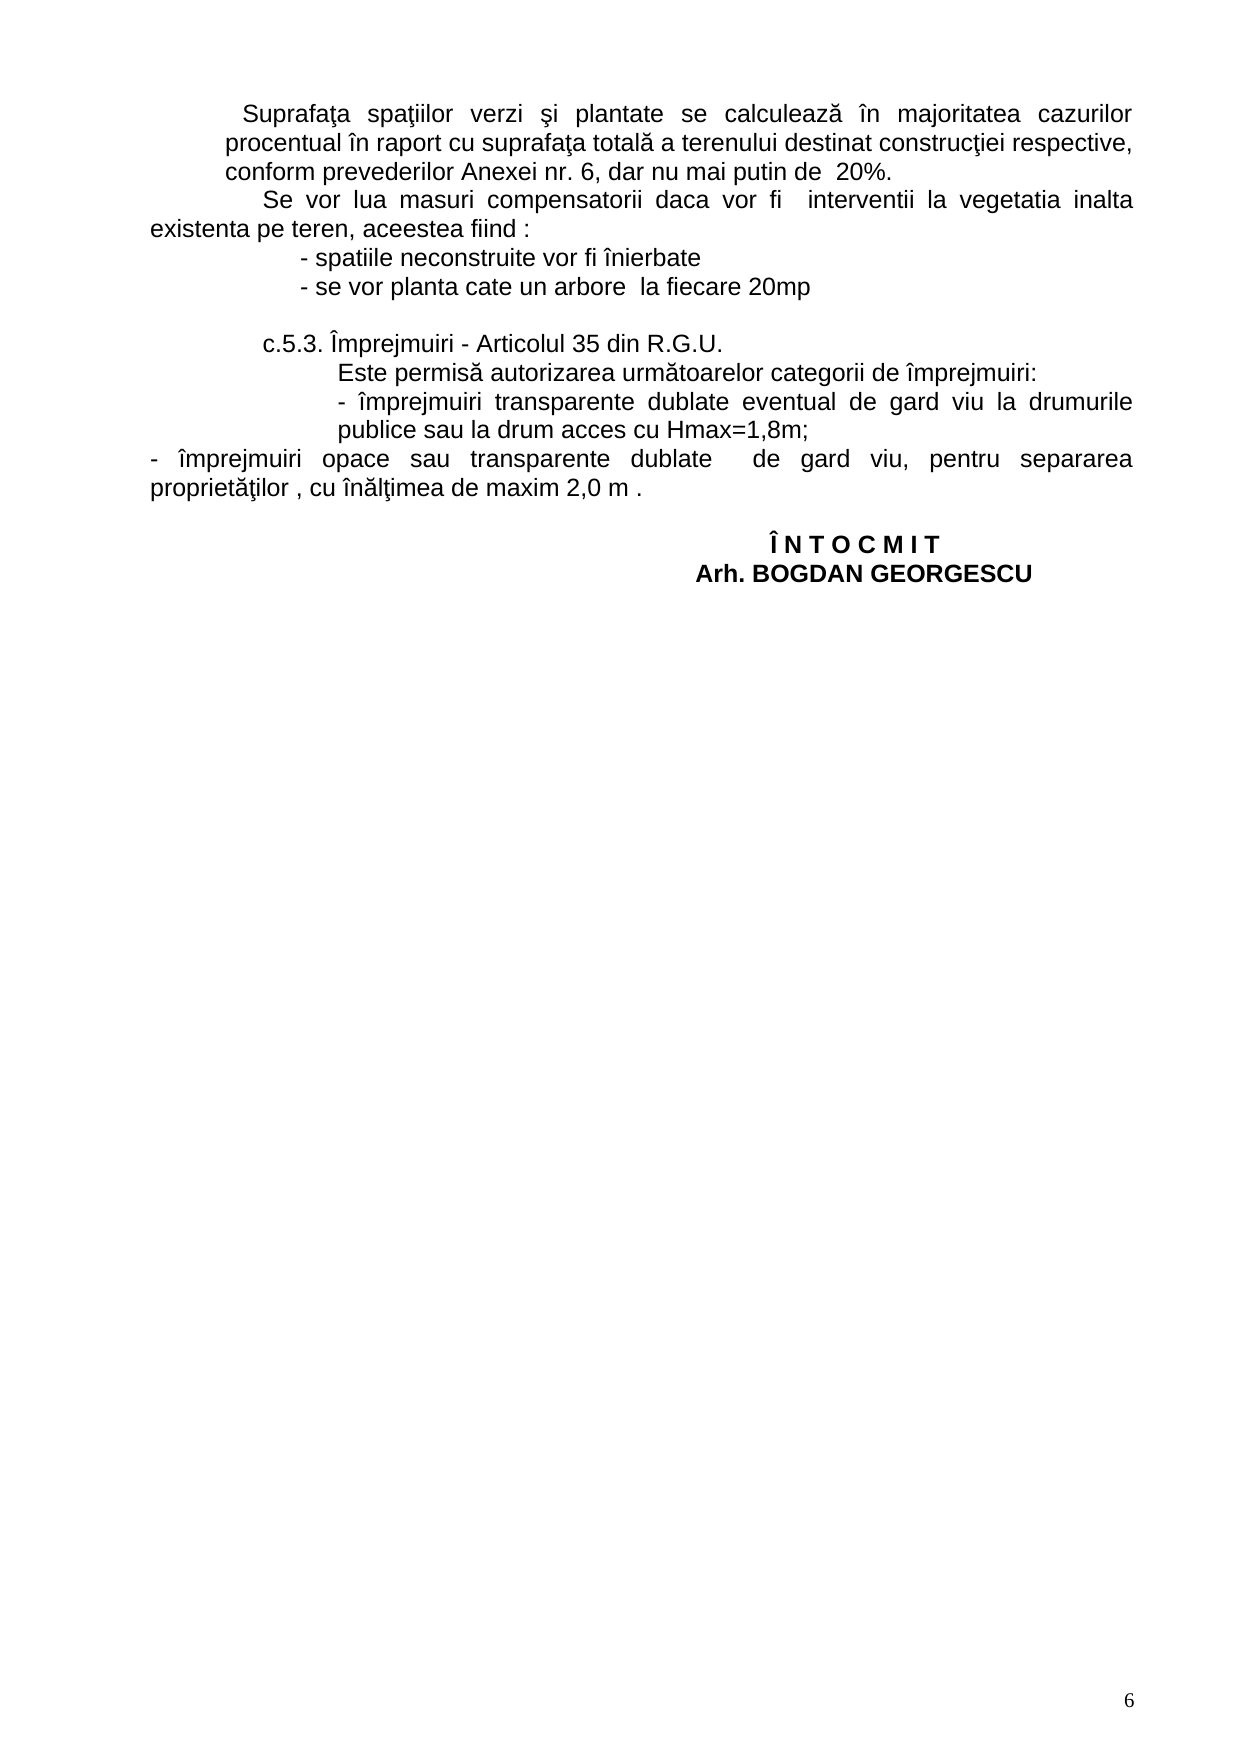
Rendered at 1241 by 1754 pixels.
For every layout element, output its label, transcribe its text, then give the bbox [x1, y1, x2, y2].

text Este permisă autorizarea următoarelor categorii de împrejmuiri: [337, 358, 1134, 387]
text - spatiile neconstruite vor fi înierbate [150, 243, 1134, 272]
text Se vor lua masuri compensatorii daca vor fi interventii la vegetatia inalta existenta pe teren, aceestea fiind : [150, 185, 1134, 243]
text - se vor planta cate un arbore la fiecare 20mp [150, 272, 1134, 300]
text c.5.3. Împrejmuiri - Articolul 35 din R.G.U. [150, 329, 1134, 358]
text - împrejmuiri transparente dublate eventual de gard viu la drumurile publice sau la drum acces cu Hmax=1,8m; [337, 387, 1134, 444]
text Suprafaţa spaţiilor verzi şi plantate se calculează în majoritatea cazurilor procentual în raport cu suprafaţa totală a terenului destinat construcţiei respective, conform prevederilor Anexei nr. 6, dar nu mai putin de 20%. [225, 99, 1134, 185]
text - împrejmuiri opace sau transparente dublate de gard viu, pentru separarea proprietăţilor , cu înălţimea de maxim 2,0 m . [150, 444, 1134, 502]
text Arh. BOGDAN GEORGESCU [511, 559, 1134, 588]
text Î N T O C M I T [586, 530, 1134, 559]
